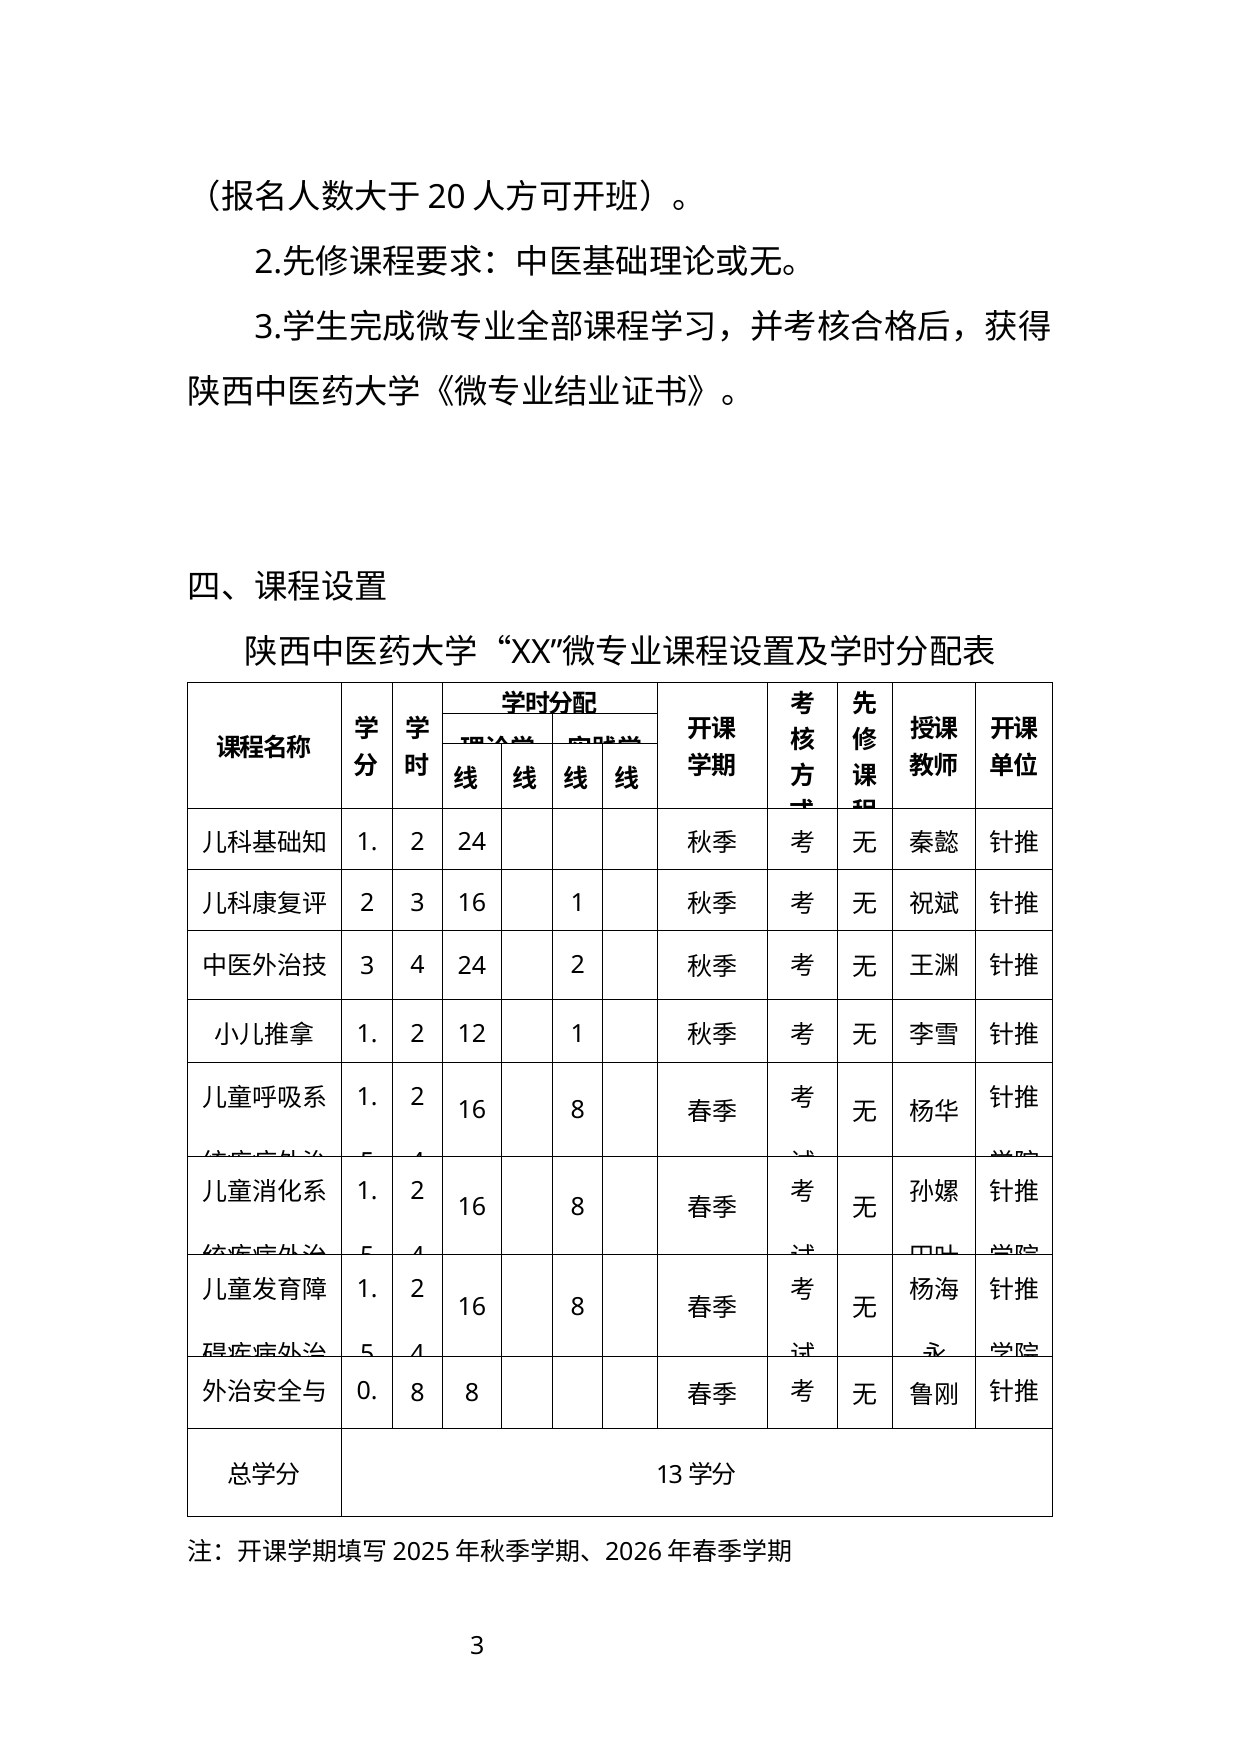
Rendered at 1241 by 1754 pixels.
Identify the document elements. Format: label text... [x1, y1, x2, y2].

table_cell 考试 [768, 809, 837, 868]
table_cell 无 [838, 870, 892, 930]
table_cell 24 [393, 1157, 442, 1254]
table_cell 考试 [768, 1000, 837, 1062]
table_cell 8 [553, 1157, 602, 1254]
table_cell 春季 [658, 1063, 767, 1156]
table_cell 32 [393, 870, 442, 930]
table_header 课程名称 [188, 683, 341, 807]
table_cell 儿科康复评估技术 [188, 870, 341, 930]
table_cell 无 [838, 1000, 892, 1062]
table_cell 无 [838, 931, 892, 999]
table_cell 考试 [768, 931, 837, 999]
table_cell 杨海永 鲁刚 [893, 1255, 975, 1356]
table_cell [502, 809, 552, 868]
table_cell 8 [553, 1063, 602, 1156]
table_cell [603, 1063, 657, 1156]
table_cell 无 [838, 809, 892, 868]
table_header 考核方式 [768, 683, 837, 807]
table_cell [603, 1255, 657, 1356]
text 2.先修课程要求：中医基础理论或无。 [187, 227, 1053, 292]
table_cell 16 [553, 870, 602, 930]
table_cell [553, 1357, 602, 1427]
table_cell 线上 [502, 744, 552, 807]
table_cell 24 [443, 931, 501, 999]
table_cell 祝斌野 [893, 870, 975, 930]
table_cell 24 [393, 1000, 442, 1062]
table_cell 儿童消化系统疾病外治与康复方案 [188, 1157, 341, 1254]
text 注：开课学期填写2025年秋季学期、2026年春季学期 [187, 1517, 1053, 1582]
table_cell 春季 [658, 1357, 767, 1427]
table_cell 8 [443, 1357, 501, 1427]
table_cell 考试 [768, 1063, 837, 1156]
table_cell 秋季 [658, 870, 767, 930]
table_cell [603, 1157, 657, 1254]
table_header 学分 [342, 683, 392, 807]
table_cell [603, 1357, 657, 1427]
table_cell 16 [443, 870, 501, 930]
table_cell 儿科基础知识 [188, 809, 341, 868]
table_cell 中医外治技术 [188, 931, 341, 999]
table_header 先修 课程 [838, 683, 892, 807]
table_cell 秋季 [658, 1000, 767, 1062]
table_cell 24 [393, 809, 442, 868]
table_cell 春季 [658, 1255, 767, 1356]
table_cell 13学分 [342, 1429, 1052, 1516]
table_cell 针推学院 [976, 1357, 1052, 1427]
table_cell 针推学院 [976, 870, 1052, 930]
table_header 开课 学期 [658, 683, 767, 807]
table_cell 实践学时 [553, 714, 657, 743]
table_cell 1.5 [342, 1157, 392, 1254]
table_cell [502, 1357, 552, 1427]
table_cell 16 [443, 1255, 501, 1356]
table_cell 24 [393, 1063, 442, 1156]
table_cell 针推学院 [976, 931, 1052, 999]
table_cell 儿童发育障碍疾病外治与康复方案 [188, 1255, 341, 1356]
table_cell 杨华 [893, 1063, 975, 1156]
table_cell 考试 [768, 1255, 837, 1356]
table_cell 针推学院 [976, 1000, 1052, 1062]
table_cell 无 [838, 1063, 892, 1156]
table_cell [502, 1157, 552, 1254]
table_cell 无 [838, 1157, 892, 1254]
table_cell 24 [443, 809, 501, 868]
table_cell 春季 [658, 1157, 767, 1254]
table_cell 0.5 [342, 1357, 392, 1427]
table_cell 外治安全与临床伦理 [188, 1357, 341, 1427]
table_cell 针推学院 [976, 809, 1052, 868]
table_header 学时分配 [443, 683, 657, 713]
table_header 学时 [393, 683, 442, 807]
table_cell 24 [393, 1255, 442, 1356]
table_cell 1.5 [342, 1000, 392, 1062]
table_cell [502, 1000, 552, 1062]
table_cell 秋季 [658, 809, 767, 868]
table_cell 秋季 [658, 931, 767, 999]
table_cell 16 [443, 1063, 501, 1156]
table_cell 3 [342, 931, 392, 999]
table_cell [502, 870, 552, 930]
table_cell [603, 870, 657, 930]
text 3.学生完成微专业全部课程学习，并考核合格后，获得陕西中医药大学《微专业结业证书》。 [187, 292, 1053, 422]
table_cell 1.5 [342, 809, 392, 868]
table_cell [502, 1255, 552, 1356]
table_cell 16 [443, 1157, 501, 1254]
table_cell 8 [553, 1255, 602, 1356]
table_cell 8 [393, 1357, 442, 1427]
table_cell 针推学院 [976, 1063, 1052, 1156]
text 陕西中医药大学“XX”微专业课程设置及学时分配表 [187, 617, 1053, 682]
table_cell 总学分 [188, 1429, 341, 1516]
table_cell 小儿推拿 [188, 1000, 341, 1062]
table_cell [502, 931, 552, 999]
table_cell 考试 [768, 1157, 837, 1254]
table_cell 儿童呼吸系统疾病外治与康复方案 [188, 1063, 341, 1156]
table_cell 鲁刚 [893, 1357, 975, 1427]
table_cell 线下 [553, 744, 602, 807]
table_cell 2 [342, 870, 392, 930]
text 四、课程设置 [187, 552, 1053, 617]
table_cell 李雪 [893, 1000, 975, 1062]
table_cell 王渊 哈略 [893, 931, 975, 999]
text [187, 162, 1053, 227]
table_cell 针推学院 [976, 1255, 1052, 1356]
table_header 开课单位 [976, 683, 1052, 807]
table_cell 线上 [603, 744, 657, 807]
table_cell 无 [838, 1255, 892, 1356]
table_header 授课教师 [893, 683, 975, 807]
table_cell 1.5 [342, 1255, 392, 1356]
table_cell 理论学时 [443, 714, 552, 743]
table_cell 考试 [768, 870, 837, 930]
table_cell 秦懿囡 [893, 809, 975, 868]
table_cell 12 [553, 1000, 602, 1062]
table_cell [603, 1000, 657, 1062]
table_cell 24 [553, 931, 602, 999]
table_cell 线下 [443, 744, 501, 807]
table_cell 孙嫘 田叶红 [893, 1157, 975, 1254]
table_cell 12 [443, 1000, 501, 1062]
table_cell 无 [838, 1357, 892, 1427]
table_cell 48 [393, 931, 442, 999]
table_cell 针推学院 [976, 1157, 1052, 1254]
table_cell [603, 809, 657, 868]
table_cell 考试 [768, 1357, 837, 1427]
table_cell [502, 1063, 552, 1156]
table_cell 1.5 [342, 1063, 392, 1156]
table_cell [603, 931, 657, 999]
table_cell [553, 809, 602, 868]
